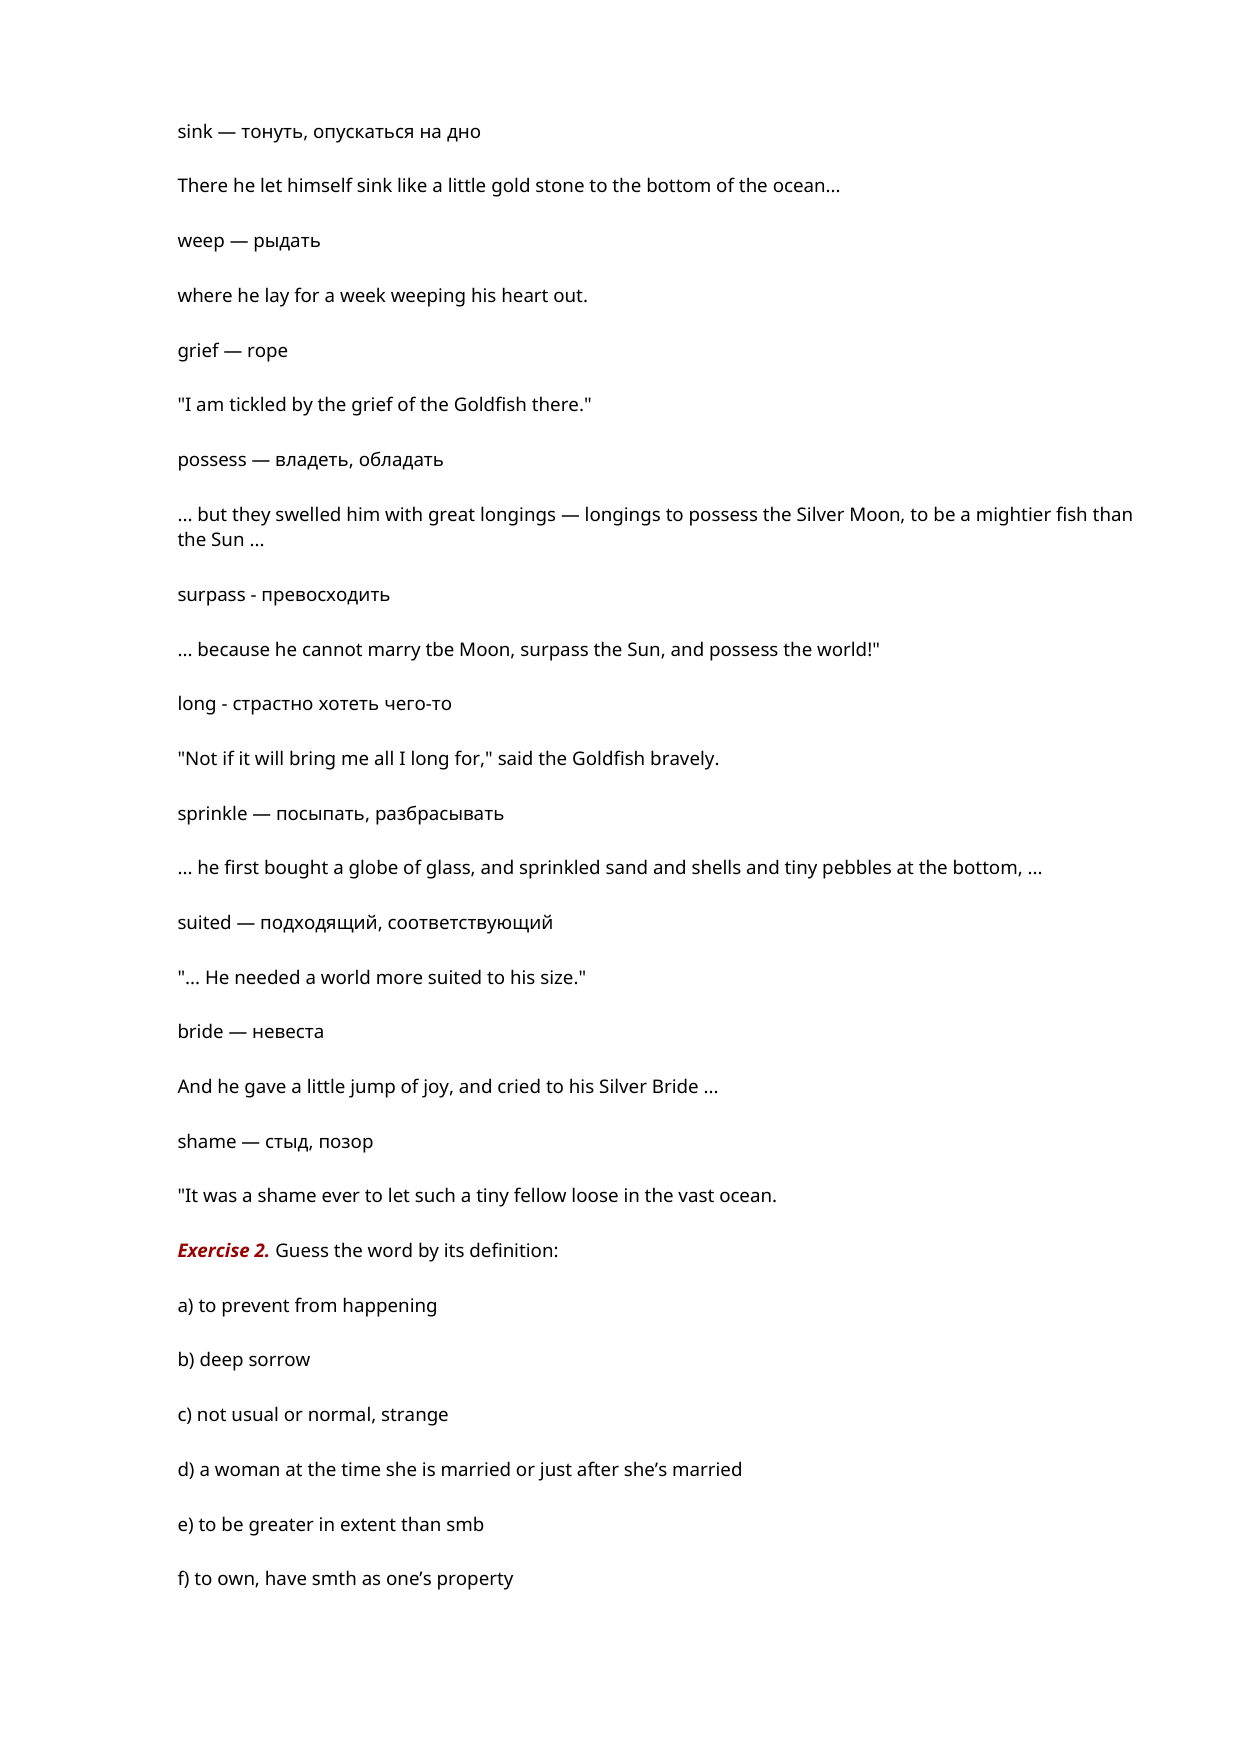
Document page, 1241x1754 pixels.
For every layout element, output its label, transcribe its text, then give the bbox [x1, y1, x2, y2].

text where he lay for a week weeping his heart out. [177, 282, 1152, 308]
text "I am tickled by the grief of the Goldfish there." [177, 392, 1152, 417]
text f) to own, have smth as one’s property [177, 1566, 1152, 1591]
text "Not if it will bring me all I long for," said the Goldfish bravely. [177, 745, 1152, 771]
text ... but they swelled him with great longings — longings to possess the Silver Moon, to be a mightier fish than the Sun ... [177, 501, 1152, 552]
text "... He needed a world more suited to his size." [177, 964, 1152, 989]
text There he let himself sink like a little gold stone to the bottom of the ocean... [177, 173, 1152, 198]
text a) to prevent from happening [177, 1292, 1152, 1318]
text grief — rope [177, 337, 1152, 362]
text possess — владеть, обладать [177, 446, 1152, 472]
text e) to be greater in extent than smb [177, 1511, 1152, 1536]
text And he gave a little jump of joy, and cried to his Silver Bride ... [177, 1073, 1152, 1099]
text weep — рыдать [177, 227, 1152, 253]
text Exercise 2. Guess the word by its definition: [177, 1237, 1152, 1263]
text long - страстно хотеть чего-то [177, 691, 1152, 716]
text bride — невеста [177, 1019, 1152, 1044]
text b) deep sorrow [177, 1347, 1152, 1372]
text ... because he cannot marry tbe Moon, surpass the Sun, and possess the world!" [177, 636, 1152, 661]
text c) not usual or normal, strange [177, 1401, 1152, 1427]
text shame — стыд, позор [177, 1128, 1152, 1153]
text d) a woman at the time she is married or just after she’s married [177, 1456, 1152, 1482]
text sprinkle — посыпать, разбрасывать [177, 800, 1152, 825]
text suited — подходящий, соответствующий [177, 909, 1152, 935]
text "It was a shame ever to let such a tiny fellow loose in the vast ocean. [177, 1183, 1152, 1208]
text sink — тонуть, опускаться на дно [177, 118, 1152, 144]
text surpass - превосходить [177, 581, 1152, 607]
text ... he first bought a globe of glass, and sprinkled sand and shells and tiny pebbles at the bottom, ... [177, 854, 1152, 880]
